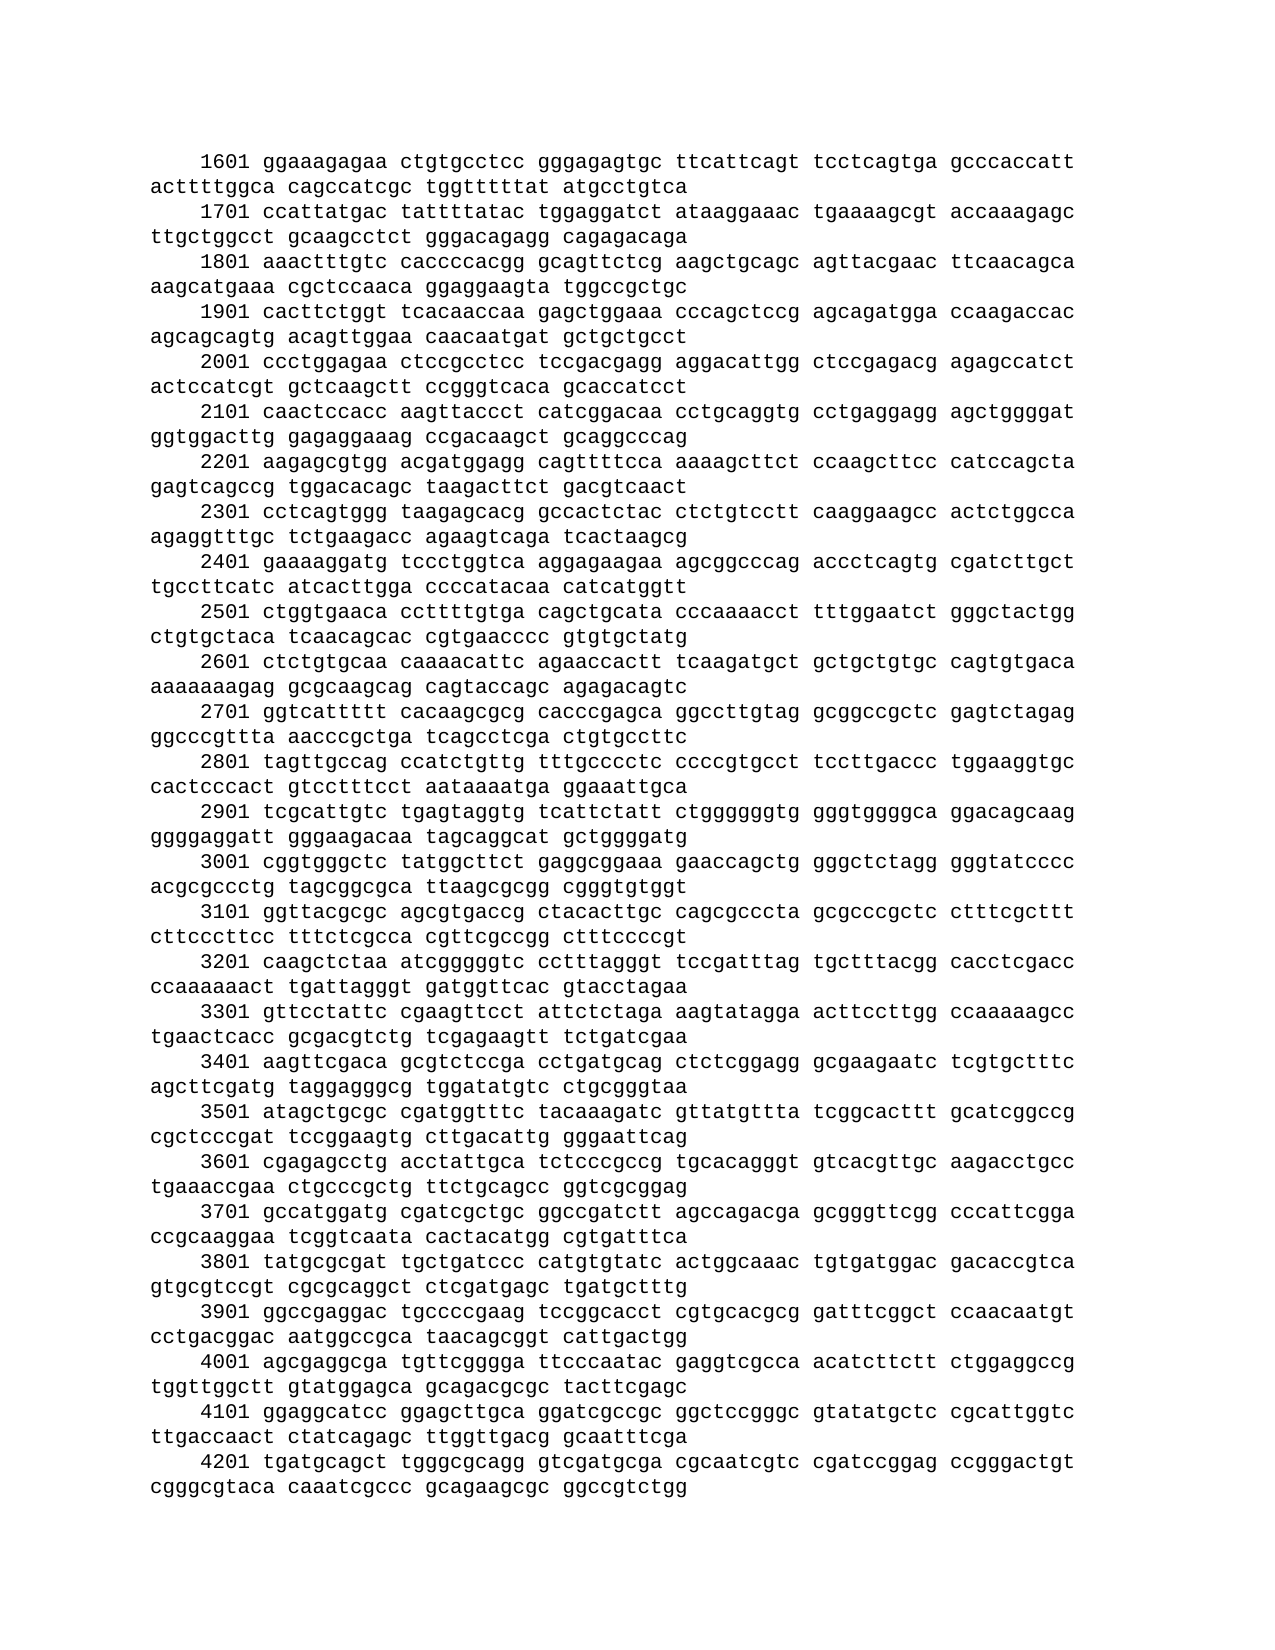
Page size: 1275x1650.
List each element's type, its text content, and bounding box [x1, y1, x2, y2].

text 2801 tagttgccag ccatctgttg tttgcccctc ccccgtgcct tccttgaccc tggaaggtgc cactcccact gtcctttcct aataaaatga ggaaattgca [150, 750, 1125, 800]
text 3601 cgagagcctg acctattgca tctcccgccg tgcacagggt gtcacgttgc aagacctgcc tgaaaccgaa ctgcccgctg ttctgcagcc ggtcgcggag [150, 1150, 1125, 1200]
text 2501 ctggtgaaca ccttttgtga cagctgcata cccaaaacct tttggaatct gggctactgg ctgtgctaca tcaacagcac cgtgaacccc gtgtgctatg [150, 600, 1125, 650]
text 2901 tcgcattgtc tgagtaggtg tcattctatt ctggggggtg gggtggggca ggacagcaag ggggaggatt gggaagacaa tagcaggcat gctggggatg [150, 800, 1125, 850]
text 4101 ggaggcatcc ggagcttgca ggatcgccgc ggctccgggc gtatatgctc cgcattggtc ttgaccaact ctatcagagc ttggttgacg gcaatttcga [150, 1400, 1125, 1450]
text 3301 gttcctattc cgaagttcct attctctaga aagtatagga acttccttgg ccaaaaagcc tgaactcacc gcgacgtctg tcgagaagtt tctgatcgaa [150, 1000, 1125, 1050]
text 3501 atagctgcgc cgatggtttc tacaaagatc gttatgttta tcggcacttt gcatcggccg cgctcccgat tccggaagtg cttgacattg gggaattcag [150, 1100, 1125, 1150]
text 1801 aaactttgtc caccccacgg gcagttctcg aagctgcagc agttacgaac ttcaacagca aagcatgaaa cgctccaaca ggaggaagta tggccgctgc [150, 250, 1125, 300]
text 3101 ggttacgcgc agcgtgaccg ctacacttgc cagcgcccta gcgcccgctc ctttcgcttt cttcccttcc tttctcgcca cgttcgccgg ctttccccgt [150, 900, 1125, 950]
text 3201 caagctctaa atcgggggtc cctttagggt tccgatttag tgctttacgg cacctcgacc ccaaaaaact tgattagggt gatggttcac gtacctagaa [150, 950, 1125, 1000]
text 2401 gaaaaggatg tccctggtca aggagaagaa agcggcccag accctcagtg cgatcttgct tgccttcatc atcacttgga ccccatacaa catcatggtt [150, 550, 1125, 600]
text 2601 ctctgtgcaa caaaacattc agaaccactt tcaagatgct gctgctgtgc cagtgtgaca aaaaaaagag gcgcaagcag cagtaccagc agagacagtc [150, 650, 1125, 700]
text 3401 aagttcgaca gcgtctccga cctgatgcag ctctcggagg gcgaagaatc tcgtgctttc agcttcgatg taggagggcg tggatatgtc ctgcgggtaa [150, 1050, 1125, 1100]
text 2201 aagagcgtgg acgatggagg cagttttcca aaaagcttct ccaagcttcc catccagcta gagtcagccg tggacacagc taagacttct gacgtcaact [150, 450, 1125, 500]
text 2101 caactccacc aagttaccct catcggacaa cctgcaggtg cctgaggagg agctggggat ggtggacttg gagaggaaag ccgacaagct gcaggcccag [150, 400, 1125, 450]
text 3801 tatgcgcgat tgctgatccc catgtgtatc actggcaaac tgtgatggac gacaccgtca gtgcgtccgt cgcgcaggct ctcgatgagc tgatgctttg [150, 1250, 1125, 1300]
text 2701 ggtcattttt cacaagcgcg cacccgagca ggccttgtag gcggccgctc gagtctagag ggcccgttta aacccgctga tcagcctcga ctgtgccttc [150, 700, 1125, 750]
text 4201 tgatgcagct tgggcgcagg gtcgatgcga cgcaatcgtc cgatccggag ccgggactgt cgggcgtaca caaatcgccc gcagaagcgc ggccgtctgg [150, 1450, 1125, 1500]
text 4001 agcgaggcga tgttcgggga ttcccaatac gaggtcgcca acatcttctt ctggaggccg tggttggctt gtatggagca gcagacgcgc tacttcgagc [150, 1350, 1125, 1400]
text 3001 cggtgggctc tatggcttct gaggcggaaa gaaccagctg gggctctagg gggtatcccc acgcgccctg tagcggcgca ttaagcgcgg cgggtgtggt [150, 850, 1125, 900]
text 3701 gccatggatg cgatcgctgc ggccgatctt agccagacga gcgggttcgg cccattcgga ccgcaaggaa tcggtcaata cactacatgg cgtgatttca [150, 1200, 1125, 1250]
text 1701 ccattatgac tattttatac tggaggatct ataaggaaac tgaaaagcgt accaaagagc ttgctggcct gcaagcctct gggacagagg cagagacaga [150, 200, 1125, 250]
text 1601 ggaaagagaa ctgtgcctcc gggagagtgc ttcattcagt tcctcagtga gcccaccatt acttttggca cagccatcgc tggtttttat atgcctgtca [150, 150, 1125, 200]
text 2001 ccctggagaa ctccgcctcc tccgacgagg aggacattgg ctccgagacg agagccatct actccatcgt gctcaagctt ccgggtcaca gcaccatcct [150, 350, 1125, 400]
text 1901 cacttctggt tcacaaccaa gagctggaaa cccagctccg agcagatgga ccaagaccac agcagcagtg acagttggaa caacaatgat gctgctgcct [150, 300, 1125, 350]
text 3901 ggccgaggac tgccccgaag tccggcacct cgtgcacgcg gatttcggct ccaacaatgt cctgacggac aatggccgca taacagcggt cattgactgg [150, 1300, 1125, 1350]
text 2301 cctcagtggg taagagcacg gccactctac ctctgtcctt caaggaagcc actctggcca agaggtttgc tctgaagacc agaagtcaga tcactaagcg [150, 500, 1125, 550]
